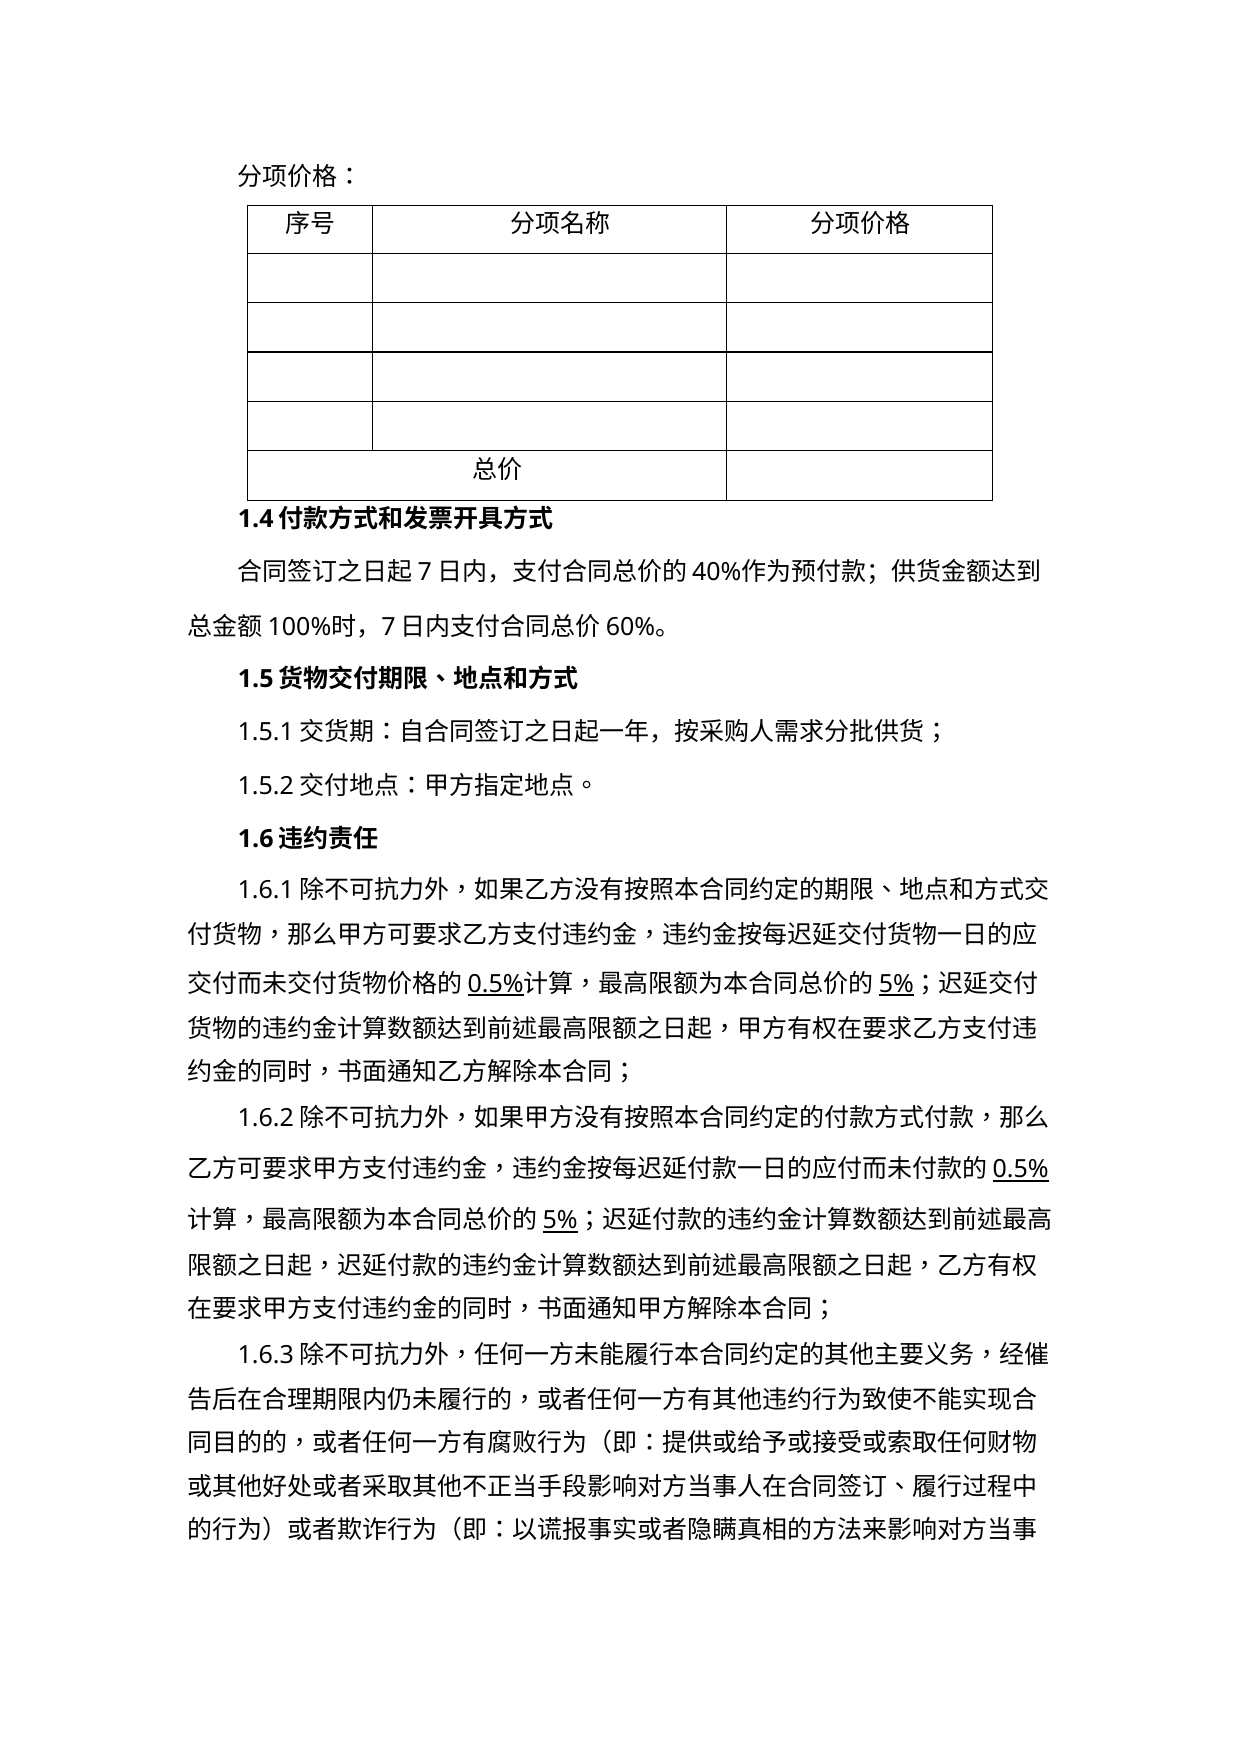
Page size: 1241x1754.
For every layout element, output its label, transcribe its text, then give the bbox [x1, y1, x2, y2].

table_cell [727, 451, 992, 499]
table_header 分项价格 [727, 206, 992, 253]
text 1.6.1除不可抗力外，如果乙方没有按照本合同约定的期限、地点和方式交付货物，那么甲方可要求乙方支付违约金，违约金按每迟延交付货物一日的应交付而未交付货物价格的0.5%计算，最高限额为本合同总价的5%；迟延交付货物的违约金计算数额达到前述最高限额之日起，甲方有权在要求乙方支付违约金的同时，书面通知乙方解除本合同； [187, 871, 1053, 1086]
table_cell [373, 402, 726, 450]
text 分项价格： [187, 162, 1053, 191]
text 1.4付款方式和发票开具方式 [187, 501, 1053, 535]
table_cell [248, 353, 372, 401]
table_cell [727, 254, 992, 302]
text 1.5.2交付地点：甲方指定地点。 [187, 766, 1053, 802]
table_cell [248, 303, 372, 351]
table_cell [727, 353, 992, 401]
table_cell [373, 303, 726, 351]
text 1.6.2除不可抗力外，如果甲方没有按照本合同约定的付款方式付款，那么乙方可要求甲方支付违约金，违约金按每迟延付款一日的应付而未付款的0.5%计算，最高限额为本合同总价的5%；迟延付款的违约金计算数额达到前述最高限额之日起，迟延付款的违约金计算数额达到前述最高限额之日起，乙方有权在要求甲方支付违约金的同时，书面通知甲方解除本合同； [187, 1100, 1053, 1322]
table_cell [248, 254, 372, 302]
table_cell [727, 402, 992, 450]
table_cell [248, 402, 372, 450]
text 1.6违约责任 [187, 820, 1053, 854]
text 1.5.1交货期：自合同签订之日起一年，按采购人需求分批供货； [187, 711, 1053, 748]
table_cell [373, 353, 726, 401]
text 合同签订之日起7日内，支付合同总价的40%作为预付款；供货金额达到总金额100%时，7日内支付合同总价60%。 [187, 552, 1053, 642]
table_header 序号 [248, 206, 372, 253]
table_header 分项名称 [373, 206, 726, 253]
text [187, 1337, 1053, 1543]
text 1.5货物交付期限、地点和方式 [187, 660, 1053, 694]
table_cell 总价 [248, 451, 726, 499]
table_cell [373, 254, 726, 302]
table_cell [727, 303, 992, 351]
